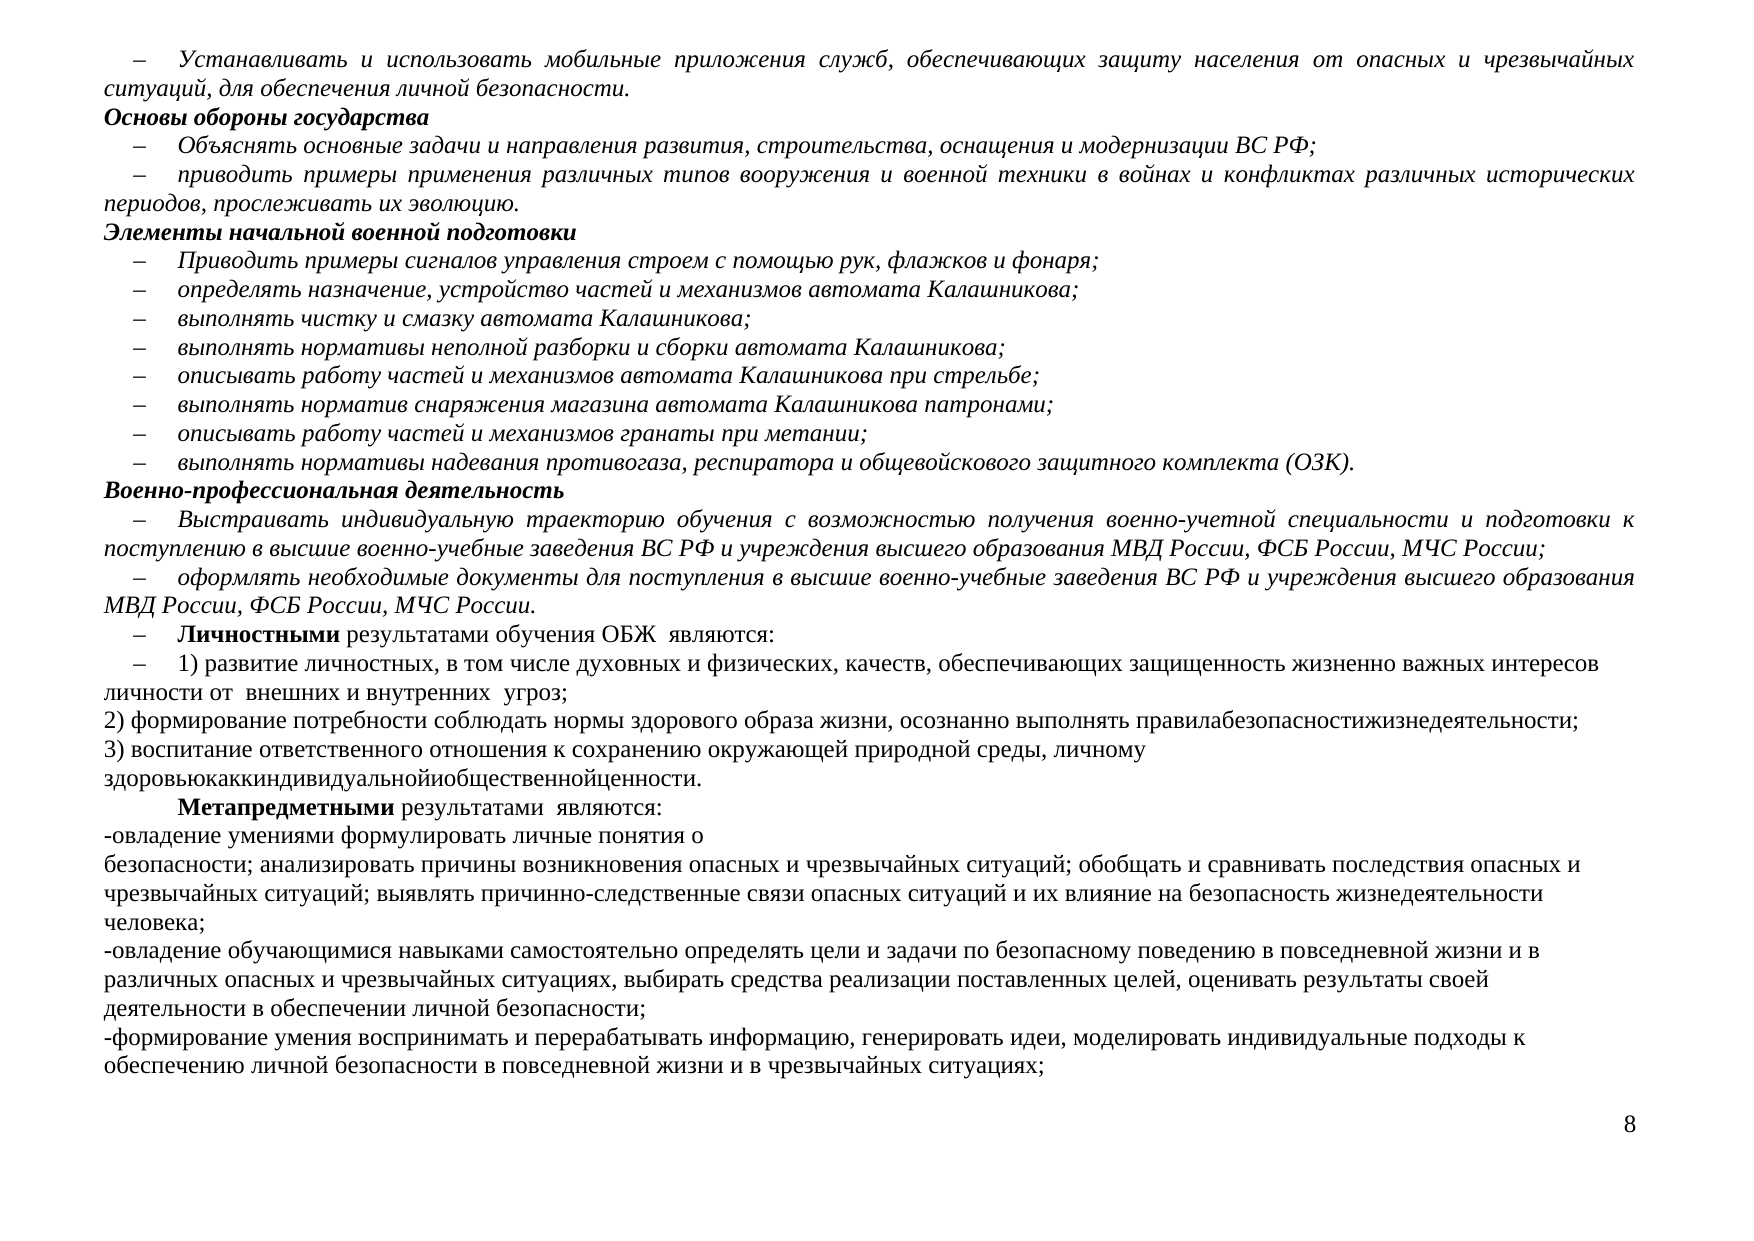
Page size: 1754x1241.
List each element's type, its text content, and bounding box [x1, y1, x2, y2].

text Элементы начальной военной подготовки [103, 217, 1636, 246]
text выполнять нормативы надевания противогаза, респиратора и общевойскового защитного комплекта (ОЗК). [103, 447, 1636, 476]
text описывать работу частей и механизмов автомата Калашникова при стрельбе; [103, 361, 1636, 389]
text Военно-профессиональная деятельность [103, 476, 1636, 504]
text оформлять необходимые документы для поступления в высшие военно-учебные заведения ВС РФ и учреждения высшего образования МВД России, ФСБ России, МЧС России. [103, 562, 1636, 619]
text Приводить примеры сигналов управления строем с помощью рук, флажков и фонаря; [103, 246, 1636, 274]
text -овладение умениями формулировать личные понятия о безопасности; анализировать причины возникновения опасных и чрезвычайных ситуаций; обобщать и сравнивать последствия опасных и чрезвычайных ситуаций; выявлять причинно-следственные связи опасных ситуаций и их влияние на безопасность жизнедеятельности человека; [103, 821, 1636, 936]
text Устанавливать и использовать мобильные приложения служб, обеспечивающих защиту населения от опасных и чрезвычайных ситуаций, для обеспечения личной безопасности. [103, 44, 1636, 102]
text Личностными результатами обучения ОБЖ являются: [103, 619, 1636, 648]
text выполнять чистку и смазку автомата Калашникова; [103, 303, 1636, 332]
text Объяснять основные задачи и направления развития, строительства, оснащения и модернизации ВС РФ; [103, 131, 1636, 159]
text выполнять норматив снаряжения магазина автомата Калашникова патронами; [103, 389, 1636, 418]
text Основы обороны государства [103, 102, 1636, 131]
text описывать работу частей и механизмов гранаты при метании; [103, 418, 1636, 447]
text Выстраивать индивидуальную траекторию обучения с возможностью получения военно-учетной специальности и подготовки к поступлению в высшие военно-учебные заведения ВС РФ и учреждения высшего образования МВД России, ФСБ России, МЧС России; [103, 504, 1636, 562]
text -овладение обучающимися навыками самостоятельно определять цели и задачи по безопасному поведению в повседневной жизни и в различных опасных и чрезвычайных ситуациях, выбирать средства реализации поставленных целей, оценивать результаты своей деятельности в обеспечении личной безопасности; [103, 936, 1636, 1022]
text определять назначение, устройство частей и механизмов автомата Калашникова; [103, 274, 1636, 303]
text -формирование умения воспринимать и перерабатывать информацию, генерировать идеи, моделировать индивидуальные подходы к обеспечению личной безопасности в повседневной жизни и в чрезвычайных ситуациях; [103, 1022, 1636, 1079]
text выполнять нормативы неполной разборки и сборки автомата Калашникова; [103, 332, 1636, 361]
text 1) развитие личностных, в том числе духовных и физических, качеств, обеспечивающих защищенность жизненно важных интересов личности от внешних и внутренних угроз; 2) формирование потребности соблюдать нормы здорового образа жизни, осознанно выполнять правилабезопасностижизнедеятельности; 3) воспитание ответственного отношения к сохранению окружающей природной среды, личному здоровьюкаккиндивидуальнойиобщественнойценности. Метапредметными результатами являются: [103, 648, 1636, 821]
text приводить примеры применения различных типов вооружения и военной техники в войнах и конфликтах различных исторических периодов, прослеживать их эволюцию. [103, 159, 1636, 217]
